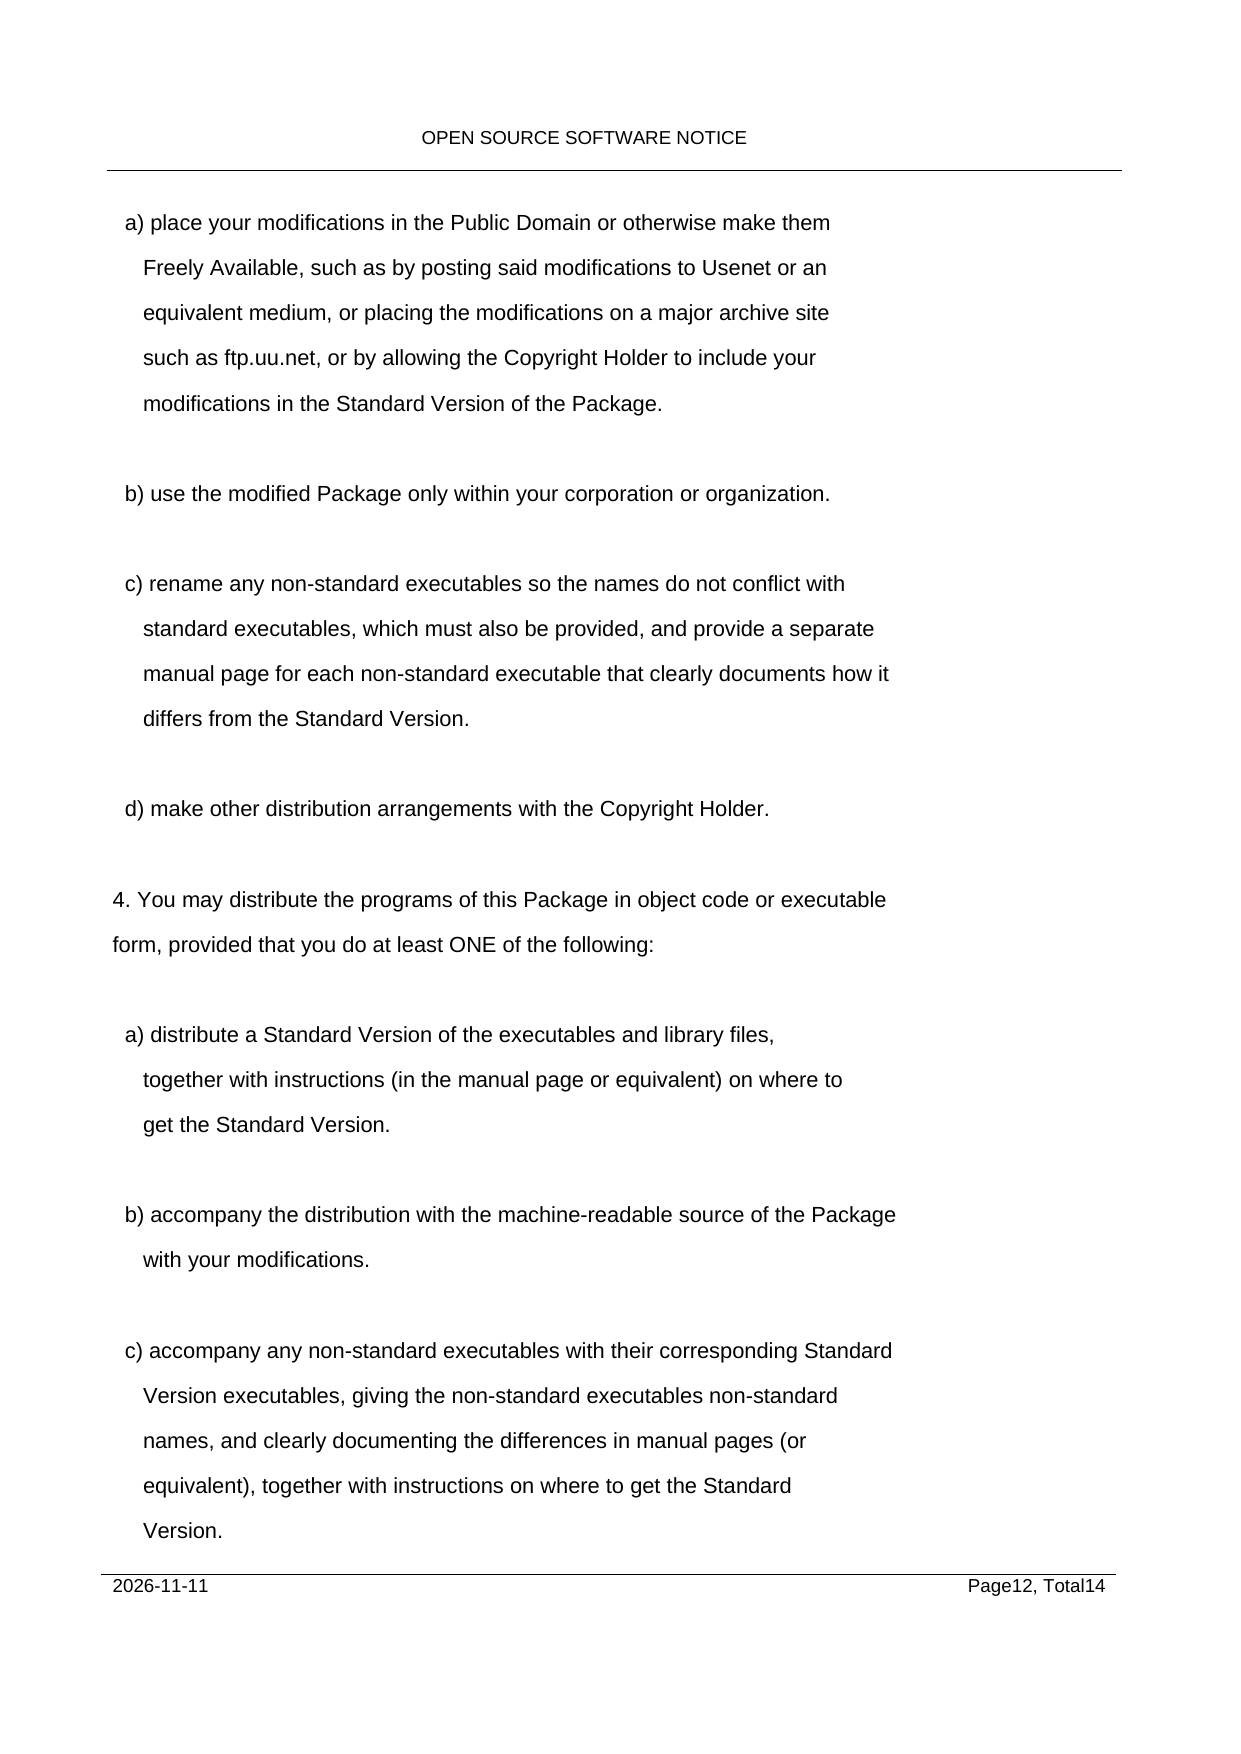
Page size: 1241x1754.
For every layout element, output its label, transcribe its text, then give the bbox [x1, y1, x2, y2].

text 4. You may distribute the programs of this Package in object code or executable [112, 883, 1128, 915]
text Version. [112, 1514, 1128, 1547]
text names, and clearly documenting the differences in manual pages (or [112, 1424, 1128, 1457]
text such as ftp.uu.net, or by allowing the Copyright Holder to include your [112, 342, 1128, 374]
text Freely Available, such as by posting said modifications to Usenet or an [112, 251, 1128, 284]
text equivalent), together with instructions on where to get the Standard [112, 1469, 1128, 1502]
text together with instructions (in the manual page or equivalent) on where to [112, 1063, 1128, 1096]
text b) use the modified Package only within your corporation or organization. [112, 477, 1128, 509]
text b) accompany the distribution with the machine-readable source of the Package [112, 1199, 1128, 1231]
text a) place your modifications in the Public Domain or otherwise make them [112, 206, 1128, 239]
text standard executables, which must also be provided, and provide a separate [112, 612, 1128, 645]
text d) make other distribution arrangements with the Copyright Holder. [112, 793, 1128, 825]
text form, provided that you do at least ONE of the following: [112, 928, 1128, 961]
text manual page for each non-standard executable that clearly documents how it [112, 657, 1128, 690]
text Version executables, giving the non-standard executables non-standard [112, 1379, 1128, 1412]
text c) accompany any non-standard executables with their corresponding Standard [112, 1334, 1128, 1366]
text get the Standard Version. [112, 1108, 1128, 1141]
text modifications in the Standard Version of the Package. [112, 387, 1128, 419]
text differs from the Standard Version. [112, 702, 1128, 735]
text a) distribute a Standard Version of the executables and library files, [112, 1018, 1128, 1051]
text equivalent medium, or placing the modifications on a major archive site [112, 297, 1128, 329]
text c) rename any non-standard executables so the names do not conflict with [112, 567, 1128, 600]
text with your modifications. [112, 1244, 1128, 1276]
